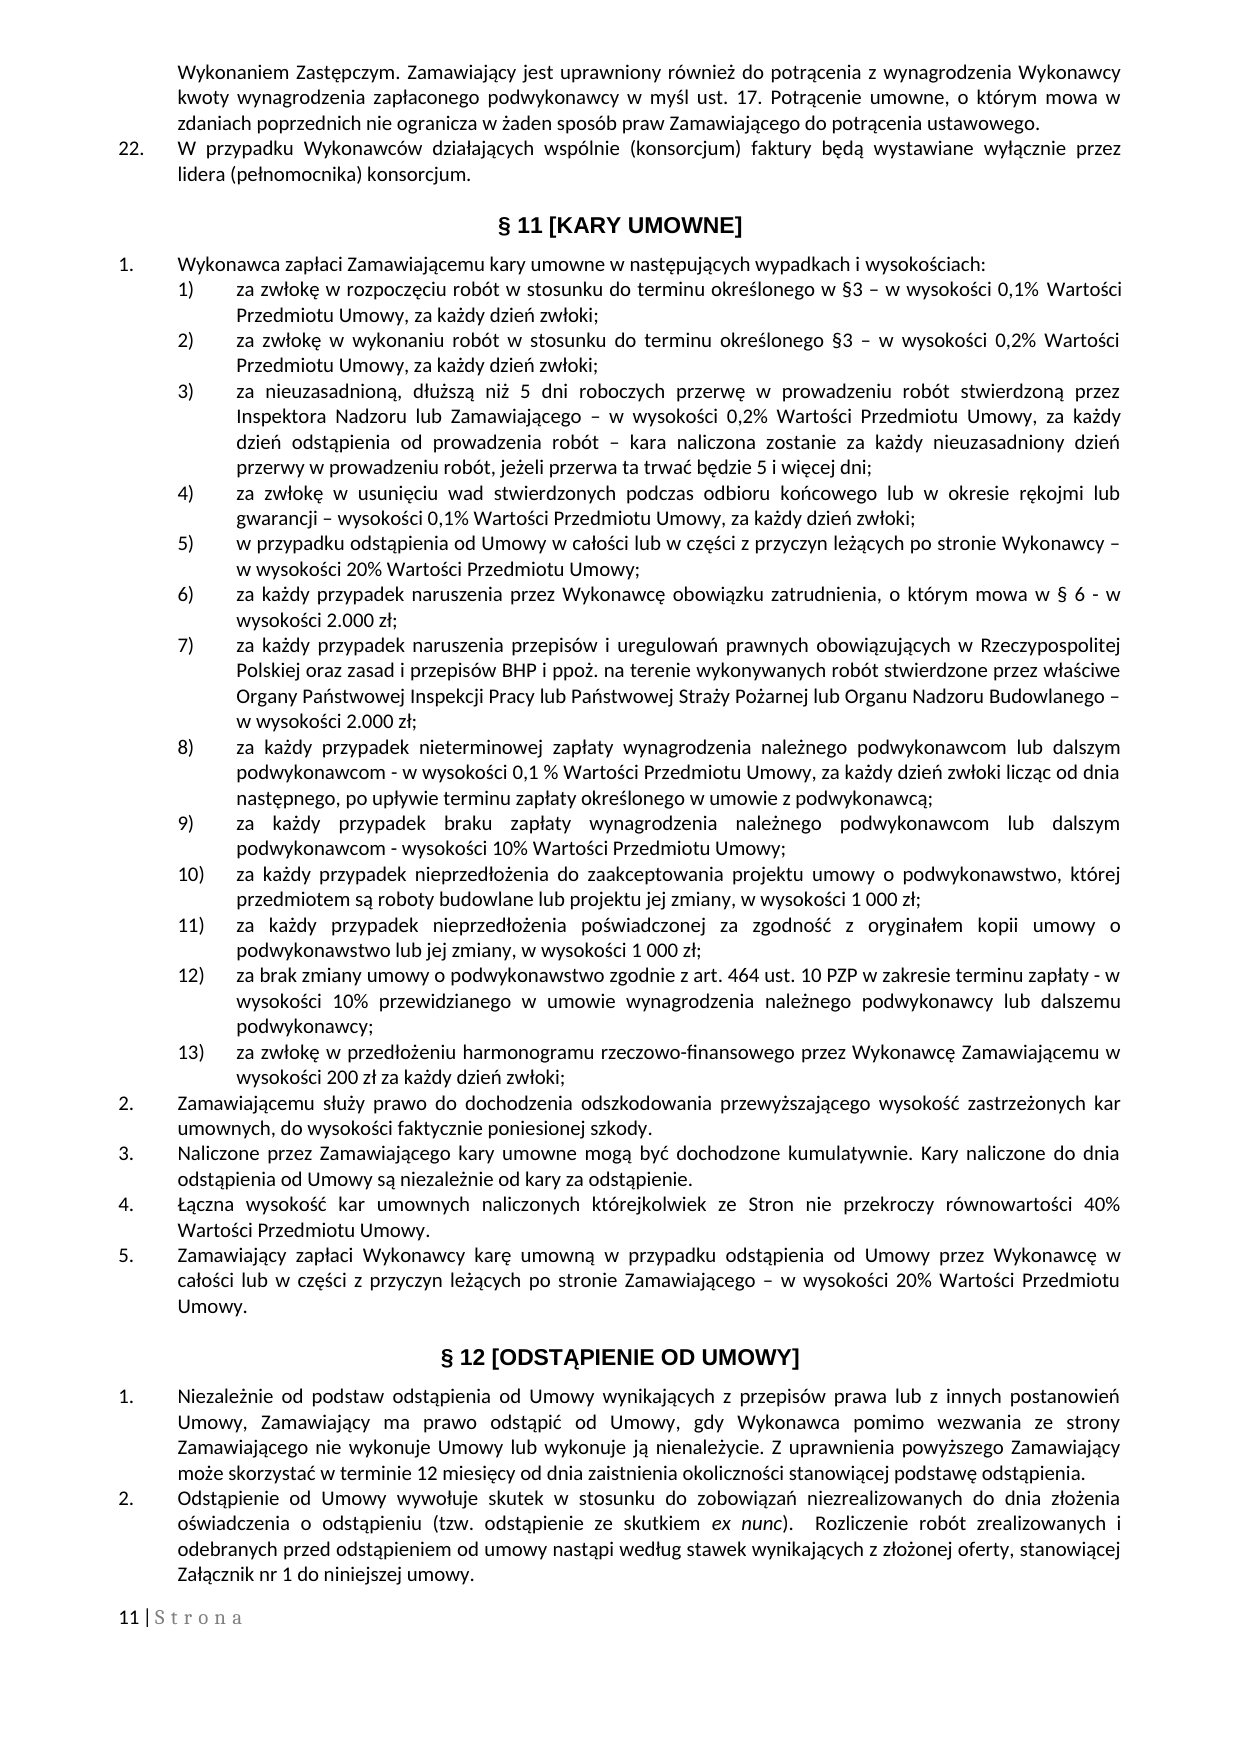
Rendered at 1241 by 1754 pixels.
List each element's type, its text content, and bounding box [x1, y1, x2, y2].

text za zwłokę w usunięciu wad stwierdzonych podczas odbioru końcowego lub w okresie rękojmi lub gwarancji – wysokości 0,1% Wartości Przedmiotu Umowy, za każdy dzień zwłoki; [177, 480, 1122, 531]
text za każdy przypadek nieprzedłożenia do zaakceptowania projektu umowy o podwykonawstwo, której przedmiotem są roboty budowlane lub projektu jej zmiany, w wysokości 1 000 zł; [177, 861, 1122, 912]
text za każdy przypadek nieprzedłożenia poświadczonej za zgodność z oryginałem kopii umowy o podwykonawstwo lub jej zmiany, w wysokości 1 000 zł; [177, 912, 1122, 963]
text za brak zmiany umowy o podwykonawstwo zgodnie z art. 464 ust. 10 PZP w zakresie terminu zapłaty - w wysokości 10% przewidzianego w umowie wynagrodzenia należnego podwykonawcy lub dalszemu podwykonawcy; [177, 963, 1122, 1039]
text Naliczone przez Zamawiającego kary umowne mogą być dochodzone kumulatywnie. Kary naliczone do dnia odstąpienia od Umowy są niezależnie od kary za odstąpienie. [118, 1141, 1122, 1191]
text W przypadku Wykonawców działających wspólnie (konsorcjum) faktury będą wystawiane wyłącznie przez lidera (pełnomocnika) konsorcjum. [118, 135, 1122, 186]
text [118, 59, 1122, 135]
text za zwłokę w przedłożeniu harmonogramu rzeczowo-finansowego przez Wykonawcę Zamawiającemu w wysokości 200 zł za każdy dzień zwłoki; [177, 1039, 1122, 1090]
text za każdy przypadek naruszenia przez Wykonawcę obowiązku zatrudnienia, o którym mowa w § 6 - w wysokości 2.000 zł; [177, 581, 1122, 632]
list Wykonawca zapłaci Zamawiającemu kary umowne w następujących wypadkach i wysokościach: [118, 251, 1122, 276]
text za nieuzasadnioną, dłuższą niż 5 dni roboczych przerwę w prowadzeniu robót stwierdzoną przez Inspektora Nadzoru lub Zamawiającego – w wysokości 0,2% Wartości Przedmiotu Umowy, za każdy dzień odstąpienia od prowadzenia robót – kara naliczona zostanie za każdy nieuzasadniony dzień przerwy w prowadzeniu robót, jeżeli przerwa ta trwać będzie 5 i więcej dni; [177, 378, 1122, 480]
text Zamawiający zapłaci Wykonawcy karę umowną w przypadku odstąpienia od Umowy przez Wykonawcę w całości lub w części z przyczyn leżących po stronie Zamawiającego – w wysokości 20% Wartości Przedmiotu Umowy. [118, 1242, 1122, 1318]
list Niezależnie od podstaw odstąpienia od Umowy wynikających z przepisów prawa lub z innych postanowień Umowy, Zamawiający ma prawo odstąpić od Umowy, gdy Wykonawca pomimo wezwania ze strony Zamawiającego nie wykonuje Umowy lub wykonuje ją nienależycie. Z uprawnienia powyższego Zamawiający może skorzystać w terminie 12 miesięcy od dnia zaistnienia okoliczności stanowiącej podstawę odstąpienia. [118, 1383, 1122, 1485]
text za każdy przypadek braku zapłaty wynagrodzenia należnego podwykonawcom lub dalszym podwykonawcom - wysokości 10% Wartości Przedmiotu Umowy; [177, 810, 1122, 861]
list za zwłokę w rozpoczęciu robót w stosunku do terminu określonego w §3 – w wysokości 0,1% Wartości Przedmiotu Umowy, za każdy dzień zwłoki; [177, 276, 1122, 327]
text w przypadku odstąpienia od Umowy w całości lub w części z przyczyn leżących po stronie Wykonawcy – w wysokości 20% Wartości Przedmiotu Umowy; [177, 531, 1122, 581]
subtitle § 11 [KARY UMOWNE] [118, 212, 1122, 238]
text za zwłokę w wykonaniu robót w stosunku do terminu określonego §3 – w wysokości 0,2% Wartości Przedmiotu Umowy, za każdy dzień zwłoki; [177, 327, 1122, 378]
text za każdy przypadek nieterminowej zapłaty wynagrodzenia należnego podwykonawcom lub dalszym podwykonawcom - w wysokości 0,1 % Wartości Przedmiotu Umowy, za każdy dzień zwłoki licząc od dnia następnego, po upływie terminu zapłaty określonego w umowie z podwykonawcą; [177, 734, 1122, 810]
text za każdy przypadek naruszenia przepisów i uregulowań prawnych obowiązujących w Rzeczypospolitej Polskiej oraz zasad i przepisów BHP i ppoż. na terenie wykonywanych robót stwierdzone przez właściwe Organy Państwowej Inspekcji Pracy lub Państwowej Straży Pożarnej lub Organu Nadzoru Budowlanego – w wysokości 2.000 zł; [177, 632, 1122, 734]
text Łączna wysokość kar umownych naliczonych którejkolwiek ze Stron nie przekroczy równowartości 40% Wartości Przedmiotu Umowy. [118, 1191, 1122, 1242]
text Zamawiającemu służy prawo do dochodzenia odszkodowania przewyższającego wysokość zastrzeżonych kar umownych, do wysokości faktycznie poniesionej szkody. [118, 1090, 1122, 1141]
subtitle § 12 [ODSTĄPIENIE OD UMOWY] [118, 1344, 1122, 1370]
text Odstąpienie od Umowy wywołuje skutek w stosunku do zobowiązań niezrealizowanych do dnia złożenia oświadczenia o odstąpieniu (tzw. odstąpienie ze skutkiem ex nunc). Rozliczenie robót zrealizowanych i odebranych przed odstąpieniem od umowy nastąpi według stawek wynikających z złożonej oferty, stanowiącej Załącznik nr 1 do niniejszej umowy. [118, 1485, 1122, 1587]
